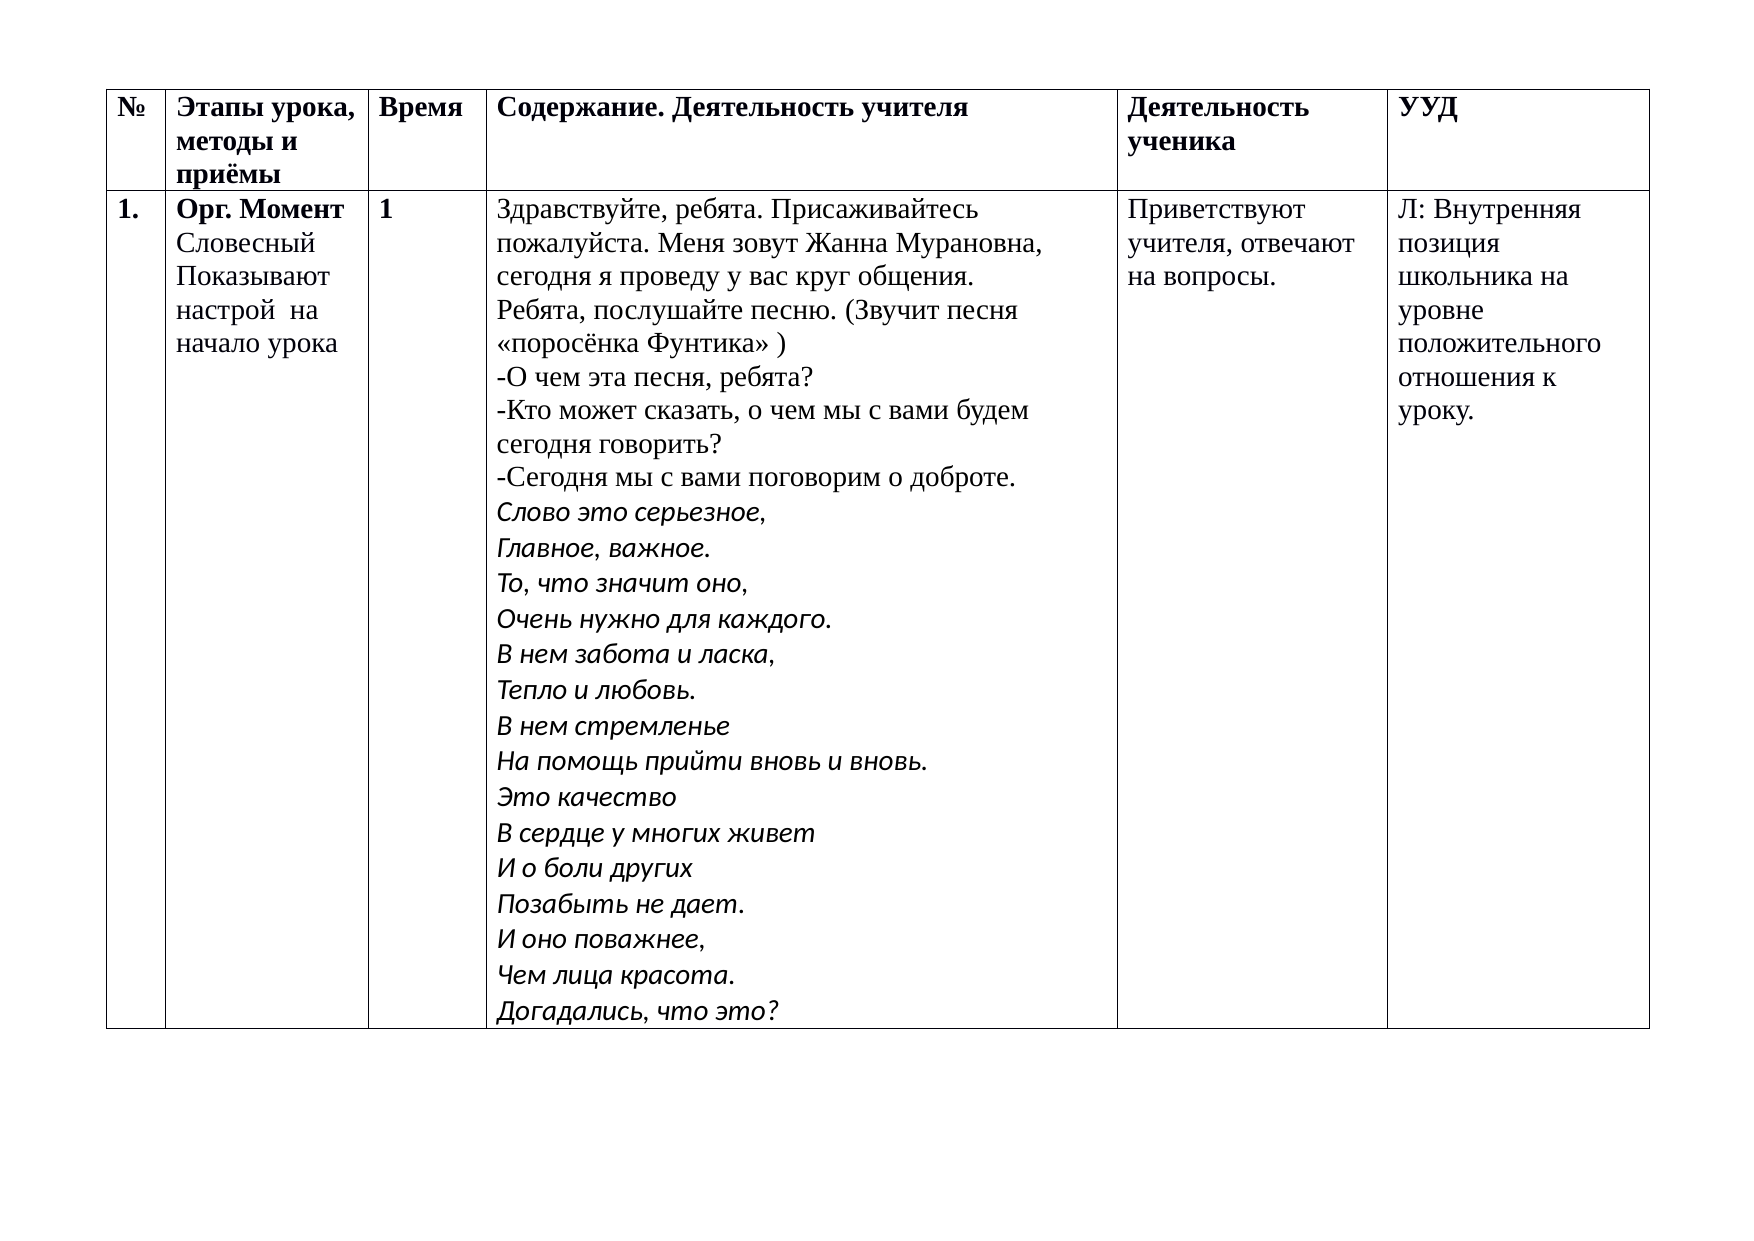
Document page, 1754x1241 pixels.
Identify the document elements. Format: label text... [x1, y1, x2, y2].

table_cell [166, 191, 368, 1027]
table_header Этапы урока, методы и приёмы [166, 90, 368, 190]
table_header Время [369, 90, 486, 190]
table_header УУД [1388, 90, 1649, 190]
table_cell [1388, 191, 1649, 1027]
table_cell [487, 191, 1117, 1027]
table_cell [1118, 191, 1387, 1027]
table_header Деятельность ученика [1118, 90, 1387, 190]
table_header № [107, 90, 165, 190]
table_cell 1. [107, 191, 165, 1027]
table_header Содержание. Деятельность учителя [487, 90, 1117, 190]
table_cell 1 [369, 191, 486, 1027]
